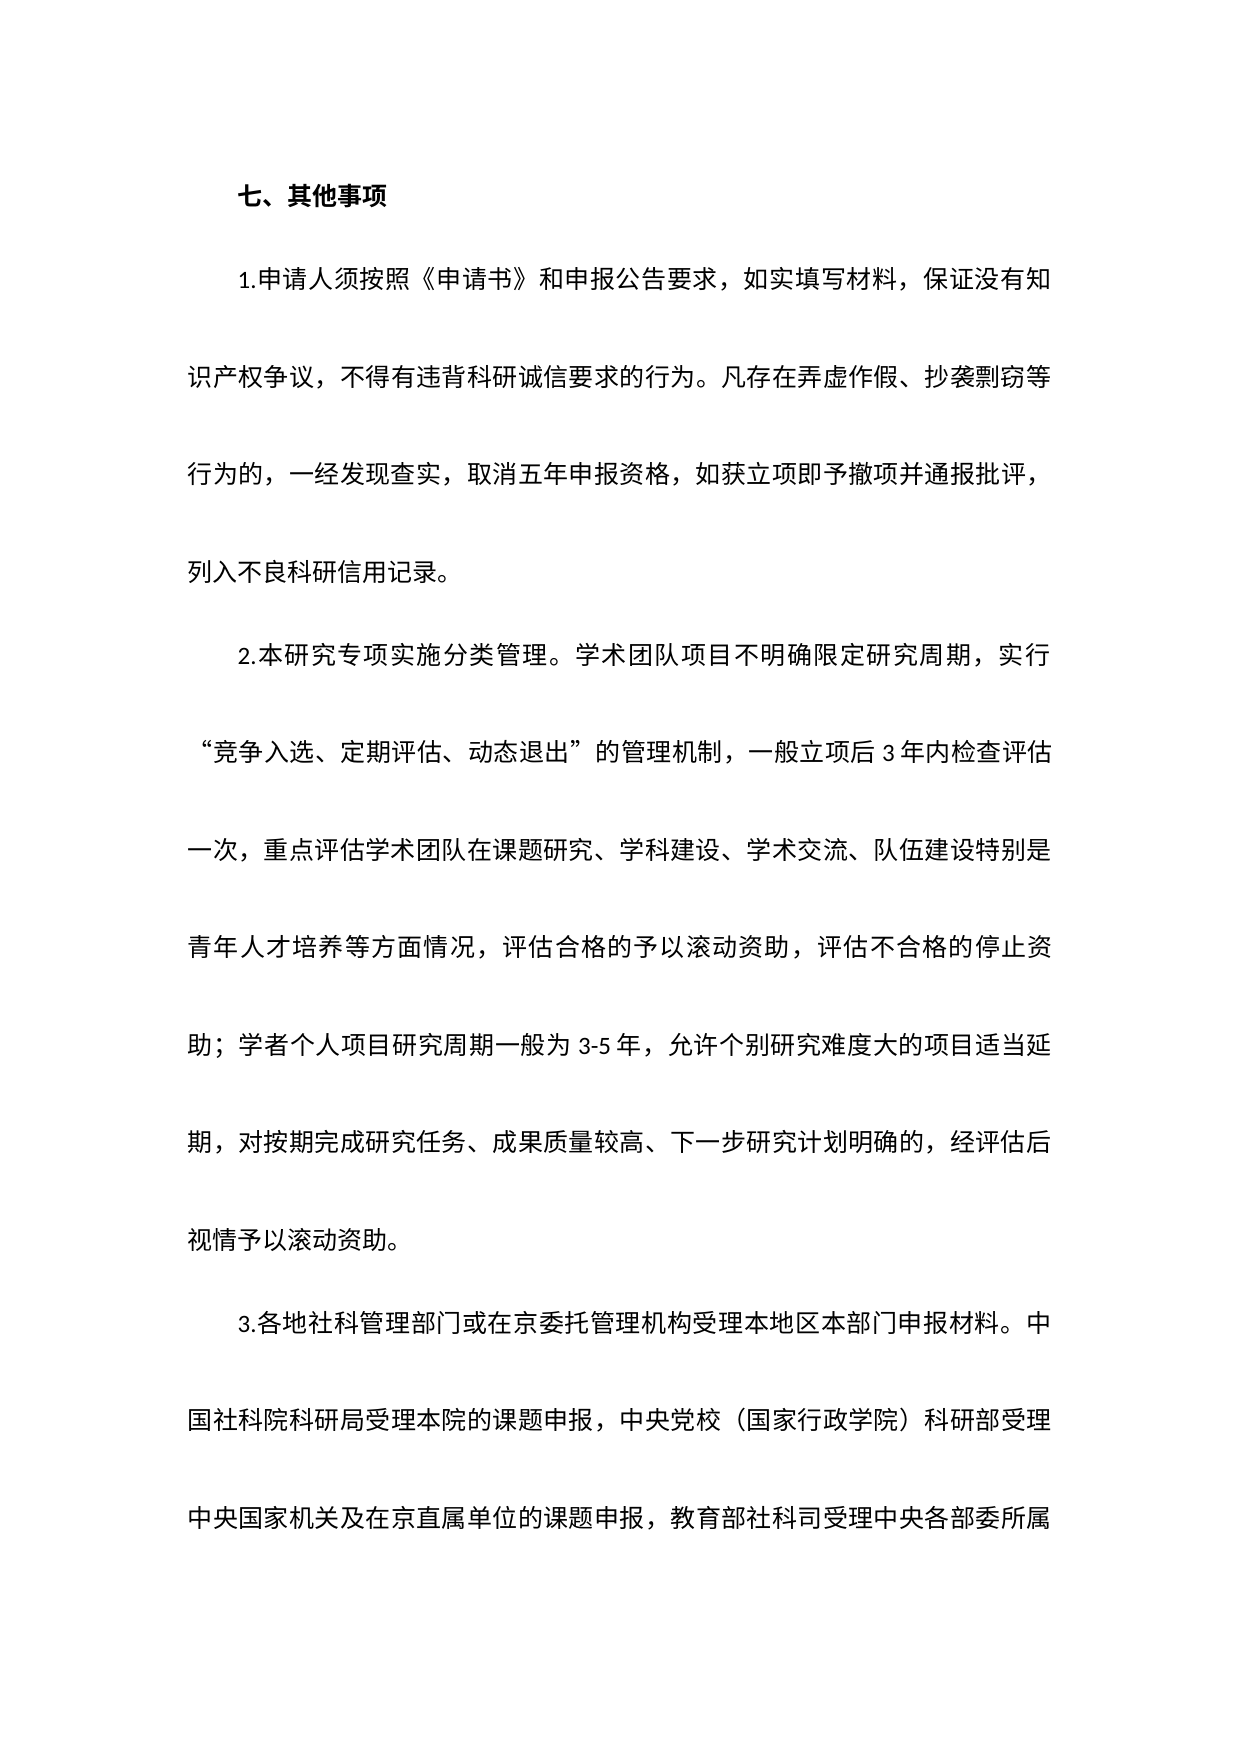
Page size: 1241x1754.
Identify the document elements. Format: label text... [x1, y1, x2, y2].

text 2.本研究专项实施分类管理。学术团队项目不明确限定研究周期，实行“竞争入选、定期评估、动态退出”的管理机制，一般立项后3年内检查评估一次，重点评估学术团队在课题研究、学科建设、学术交流、队伍建设特别是青年人才培养等方面情况，评估合格的予以滚动资助，评估不合格的停止资助；学者个人项目研究周期一般为3-5年，允许个别研究难度大的项目适当延期，对按期完成研究任务、成果质量较高、下一步研究计划明确的，经评估后视情予以滚动资助。 [187, 621, 1053, 1271]
text 1.申请人须按照《申请书》和申报公告要求，如实填写材料，保证没有知识产权争议，不得有违背科研诚信要求的行为。凡存在弄虚作假、抄袭剽窃等行为的，一经发现查实，取消五年申报资格，如获立项即予撤项并通报批评，列入不良科研信用记录。 [187, 245, 1053, 603]
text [187, 1289, 1053, 1549]
text 七、其他事项 [187, 162, 1053, 227]
